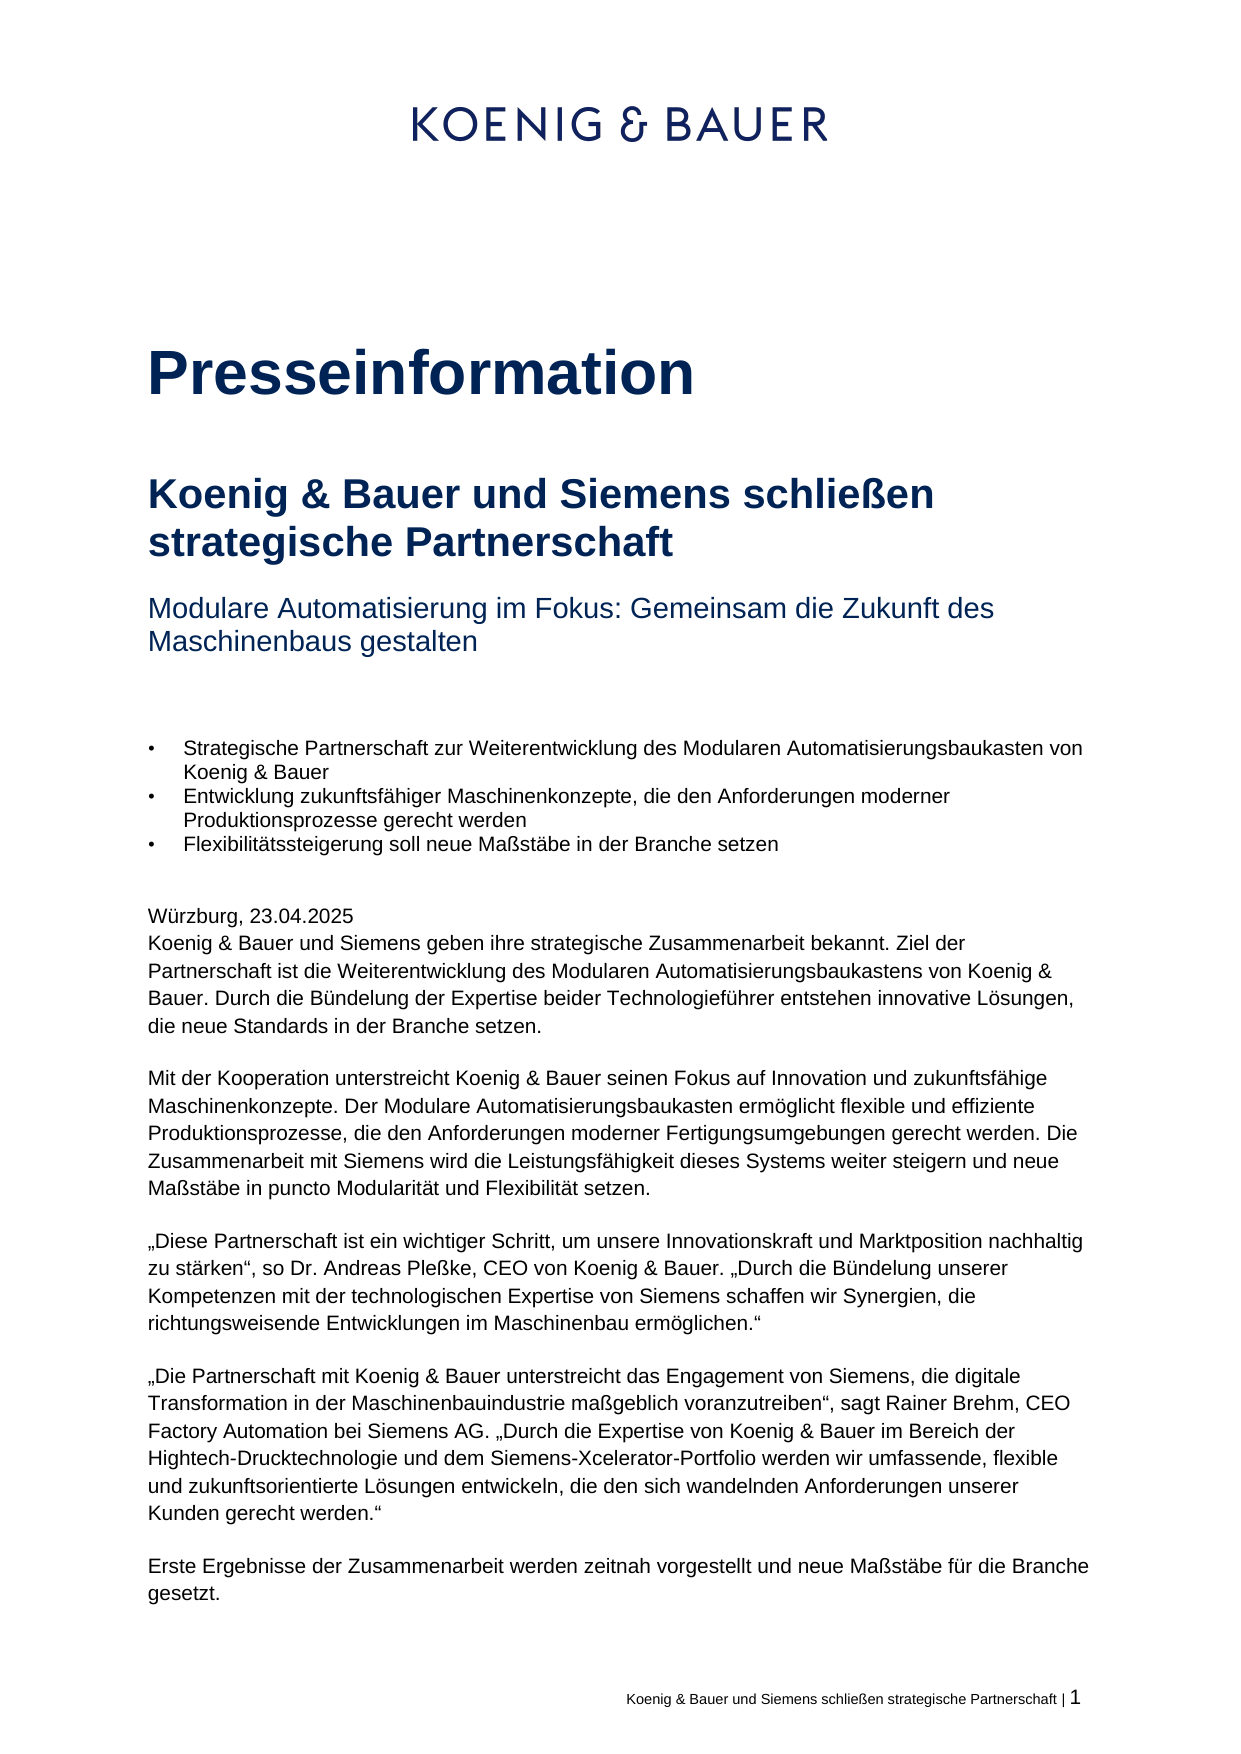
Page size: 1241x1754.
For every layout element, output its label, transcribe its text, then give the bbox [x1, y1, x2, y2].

subtitle Koenig & Bauer und Siemens schließen strategische Partnerschaft [148, 470, 1092, 566]
title Presseinformation [148, 336, 1092, 407]
list Entwicklung zukunftsfähiger Maschinenkonzepte, die den Anforderungen moderner Produktionsprozesse gerecht werden [148, 783, 1092, 832]
list Flexibilitätssteigerung soll neue Maßstäbe in der Branche setzen [148, 832, 1092, 856]
picture [413, 106, 828, 142]
text Würzburg, 23.04.2025 Koenig & Bauer und Siemens geben ihre strategische Zusammenarbeit bekannt. Ziel der Partnerschaft ist die Weiterentwicklung des Modularen Automatisierungsbaukastens von Koenig & Bauer. Durch die Bündelung der Expertise beider Technologieführer entstehen innovative Lösungen, die neue Standards in der Branche setzen. [148, 904, 1092, 1038]
text „Diese Partnerschaft ist ein wichtiger Schritt, um unsere Innovationskraft und Marktposition nachhaltig zu stärken“, so Dr. Andreas Pleßke, CEO von Koenig & Bauer. „Durch die Bündelung unserer Kompetenzen mit der technologischen Expertise von Siemens schaffen wir Synergien, die richtungsweisende Entwicklungen im Maschinenbau ermöglichen.“ [148, 1229, 1092, 1335]
text Mit der Kooperation unterstreicht Koenig & Bauer seinen Fokus auf Innovation und zukunftsfähige Maschinenkonzepte. Der Modulare Automatisierungsbaukasten ermöglicht flexible und effiziente Produktionsprozesse, die den Anforderungen moderner Fertigungsumgebungen gerecht werden. Die Zusammenarbeit mit Siemens wird die Leistungsfähigkeit dieses Systems weiter steigern und neue Maßstäbe in puncto Modularität und Flexibilität setzen. [148, 1066, 1092, 1200]
list Strategische Partnerschaft zur Weiterentwicklung des Modularen Automatisierungsbaukasten von Koenig & Bauer [148, 735, 1092, 783]
text „Die Partnerschaft mit Koenig & Bauer unterstreicht das Engagement von Siemens, die digitale Transformation in der Maschinenbauindustrie maßgeblich voranzutreiben“, sagt Rainer Brehm, CEO Factory Automation bei Siemens AG. „Durch die Expertise von Koenig & Bauer im Bereich der Hightech-Drucktechnologie und dem Siemens-Xcelerator-Portfolio werden wir umfassende, flexible und zukunftsorientierte Lösungen entwickeln, die den sich wandelnden Anforderungen unserer Kunden gerecht werden.“ [148, 1364, 1092, 1525]
subtitle Modulare Automatisierung im Fokus: Gemeinsam die Zukunft des Maschinenbaus gestalten [148, 591, 1092, 658]
text Erste Ergebnisse der Zusammenarbeit werden zeitnah vorgestellt und neue Maßstäbe für die Branche gesetzt. [148, 1554, 1092, 1605]
